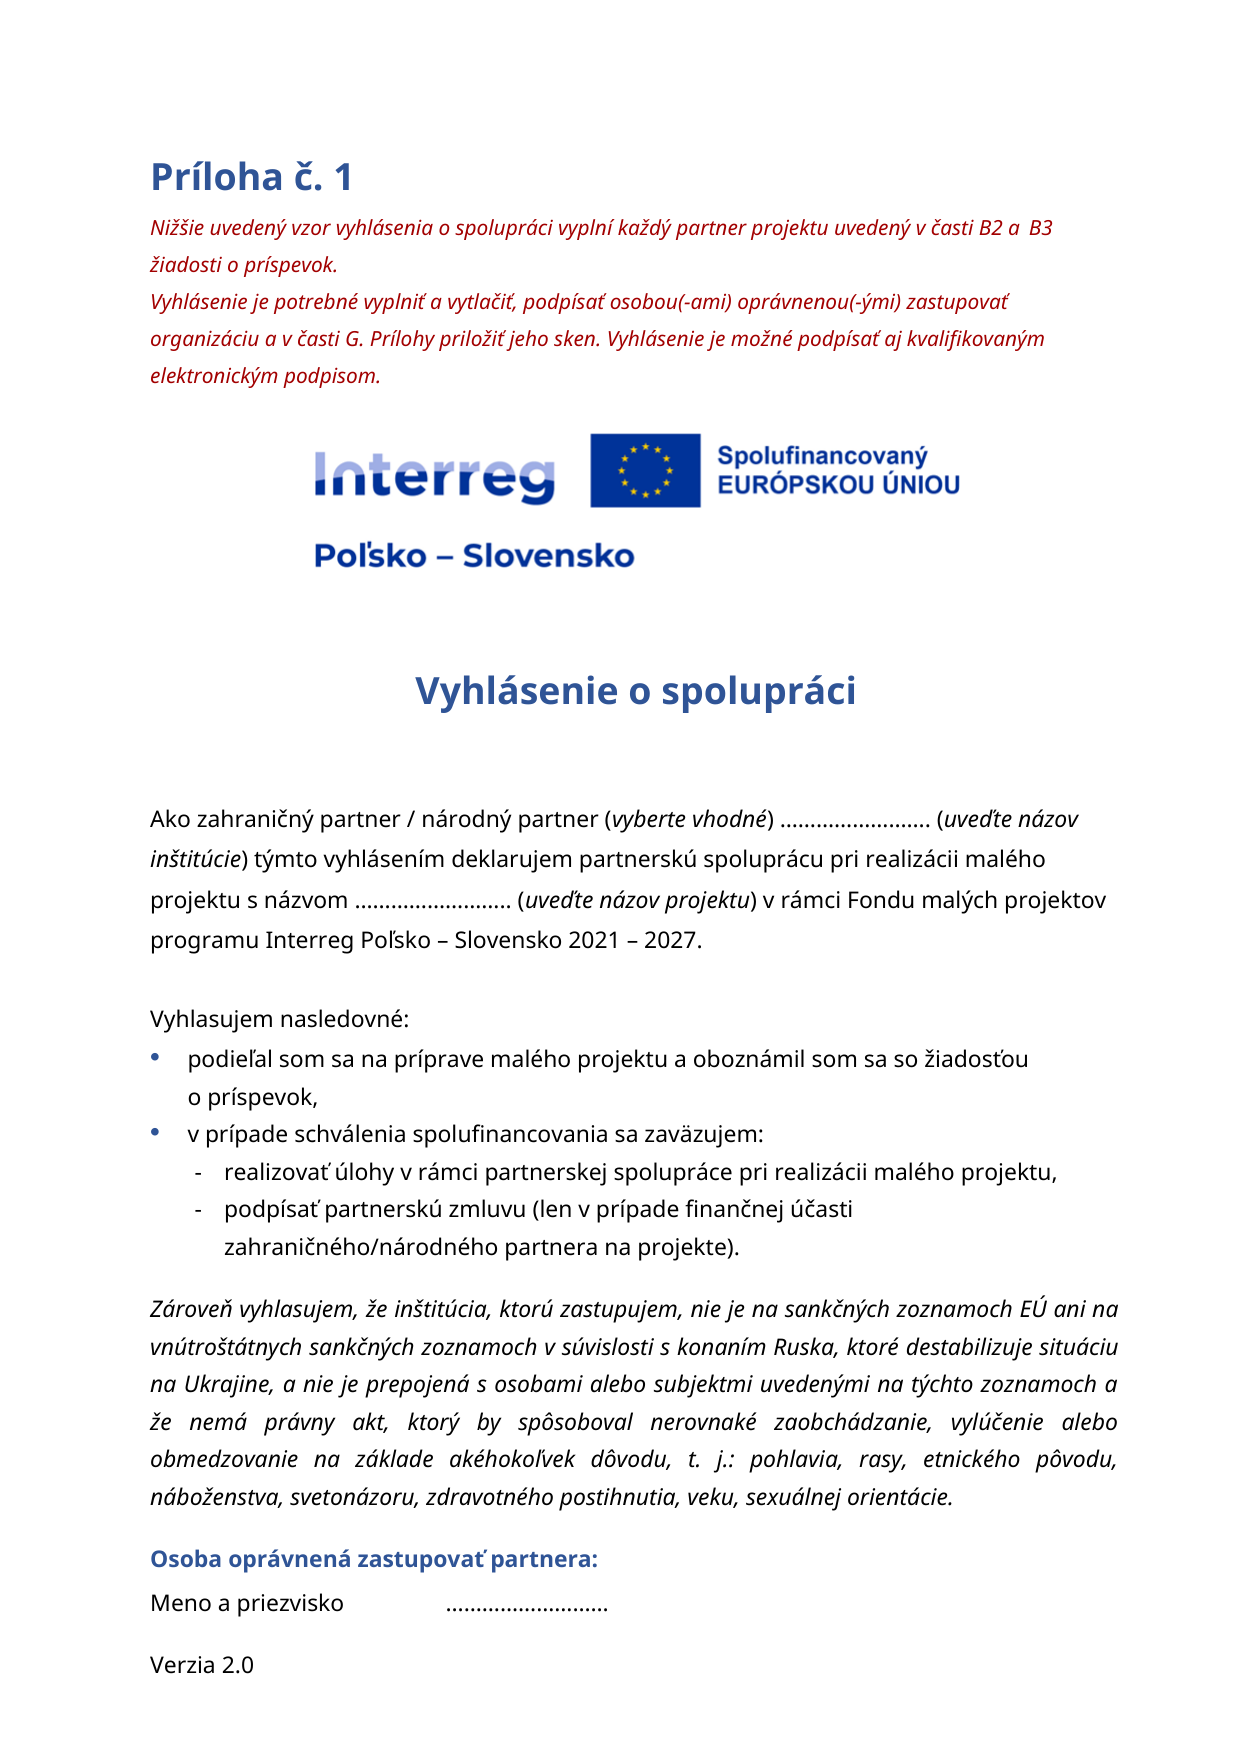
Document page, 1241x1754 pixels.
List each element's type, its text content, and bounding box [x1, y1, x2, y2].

picture [278, 397, 995, 614]
text Ako zahraničný partner / národný partner (vyberte vhodné) ……………………. (uveďte názov inštitúcie) týmto vyhlásením deklarujem partnerskú spoluprácu pri realizácii malého projektu s názvom …………………….. (uveďte názov projektu) v rámci Fondu malých projektov programu Interreg Poľsko – Slovensko 2021 – 2027. [150, 802, 1122, 956]
text Nižšie uvedený vzor vyhlásenia o spolupráci vyplní každý partner projektu uvedený v časti B2 a B3 žiadosti o príspevok. Vyhlásenie je potrebné vyplniť a vytlačiť, podpísať osobou(-ami) oprávnenou(-ými) zastupovať organizáciu a v časti G. Prílohy priložiť jeho sken. Vyhlásenie je možné podpísať aj kvalifikovaným elektronickým podpisom. [150, 213, 1122, 389]
text v prípade schválenia spolufinancovania sa zaväzujem: [150, 1118, 1122, 1149]
list podpísať partnerskú zmluvu (len v prípade finančnej účasti zahraničného/národného partnera na projekte). [194, 1193, 1122, 1262]
text podieľal som sa na príprave malého projektu a oboznámil som sa so žiadosťou o príspevok, [150, 1043, 1122, 1112]
list realizovať úlohy v rámci partnerskej spolupráce pri realizácii malého projektu, [194, 1156, 1122, 1187]
text Vyhlásenie o spolupráci [150, 664, 1122, 715]
text Zároveň vyhlasujem, že inštitúcia, ktorú zastupujem, nie je na sankčných zoznamoch EÚ ani na vnútroštátnych sankčných zoznamoch v súvislosti s konaním Ruska, ktoré destabilizuje situáciu na Ukrajine, a nie je prepojená s osobami alebo subjektmi uvedenými na týchto zoznamoch a že nemá právny akt, ktorý by spôsoboval nerovnaké zaobchádzanie, vylúčenie alebo obmedzovanie na základe akéhokoľvek dôvodu, t. j.: pohlavia, rasy, etnického pôvodu, náboženstva, svetonázoru, zdravotného postihnutia, veku, sexuálnej orientácie. [150, 1293, 1122, 1512]
text Vyhlasujem nasledovné: [150, 1002, 1122, 1034]
text Príloha č. 1 [150, 150, 1122, 201]
text Meno a priezvisko ……………………… [150, 1587, 1122, 1618]
text Osoba oprávnená zastupovať partnera: [150, 1543, 1122, 1574]
